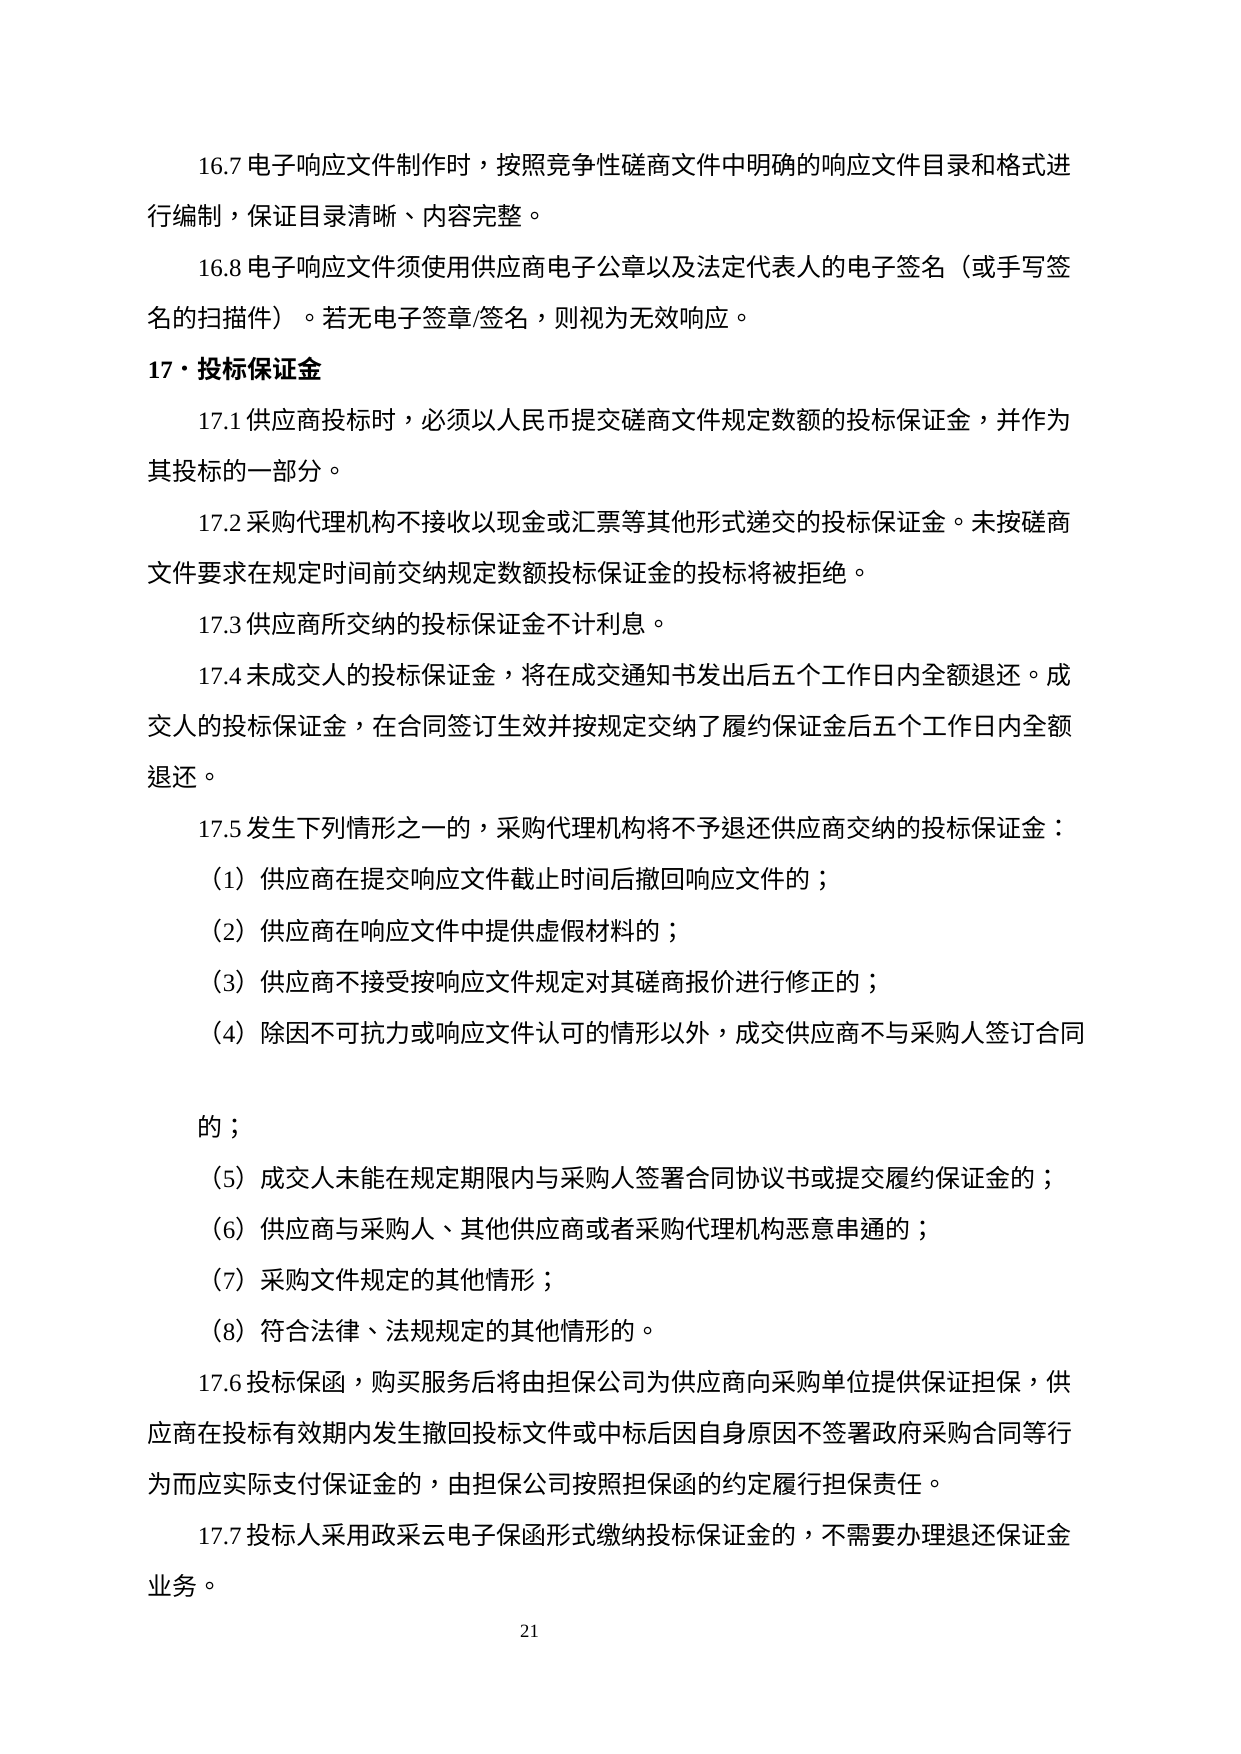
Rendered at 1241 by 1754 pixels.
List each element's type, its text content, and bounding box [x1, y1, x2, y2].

text 17.2采购代理机构不接收以现金或汇票等其他形式递交的投标保证金。未按磋商文件要求在规定时间前交纳规定数额投标保证金的投标将被拒绝。 [148, 505, 1093, 590]
text （3）供应商不接受按响应文件规定对其磋商报价进行修正的； [148, 964, 1093, 998]
text （6）供应商与采购人、其他供应商或者采购代理机构恶意串通的； [148, 1212, 1093, 1246]
text 16.8电子响应文件须使用供应商电子公章以及法定代表人的电子签名（或手写签名的扫描件）。若无电子签章/签名，则视为无效响应。 [148, 250, 1093, 335]
subtitle 17．投标保证金 [148, 352, 1093, 386]
text （8）符合法律、法规规定的其他情形的。 [148, 1314, 1093, 1348]
text 17.5发生下列情形之一的，采购代理机构将不予退还供应商交纳的投标保证金： [148, 811, 1093, 845]
text （1）供应商在提交响应文件截止时间后撤回响应文件的； [148, 862, 1093, 896]
text （5）成交人未能在规定期限内与采购人签署合同协议书或提交履约保证金的； [148, 1161, 1093, 1194]
text 17.3供应商所交纳的投标保证金不计利息。 [148, 607, 1093, 641]
text 17.4未成交人的投标保证金，将在成交通知书发出后五个工作日内全额退还。成交人的投标保证金，在合同签订生效并按规定交纳了履约保证金后五个工作日内全额退还。 [148, 658, 1093, 794]
text （4）除因不可抗力或响应文件认可的情形以外，成交供应商不与采购人签订合同 [148, 1015, 1093, 1049]
text 16.7电子响应文件制作时，按照竞争性磋商文件中明确的响应文件目录和格式进行编制，保证目录清晰、内容完整。 [148, 148, 1093, 233]
text （2）供应商在响应文件中提供虚假材料的； [148, 913, 1093, 947]
text 17.1供应商投标时，必须以人民币提交磋商文件规定数额的投标保证金，并作为其投标的一部分。 [148, 403, 1093, 488]
text 17.6投标保函，购买服务后将由担保公司为供应商向采购单位提供保证担保，供应商在投标有效期内发生撤回投标文件或中标后因自身原因不签署政府采购合同等行为而应实际支付保证金的，由担保公司按照担保函的约定履行担保责任。 [148, 1365, 1093, 1501]
text 17.7投标人采用政采云电子保函形式缴纳投标保证金的，不需要办理退还保证金业务。 [148, 1518, 1093, 1603]
text （7）采购文件规定的其他情形； [148, 1263, 1093, 1297]
text 的； [148, 1109, 1093, 1143]
